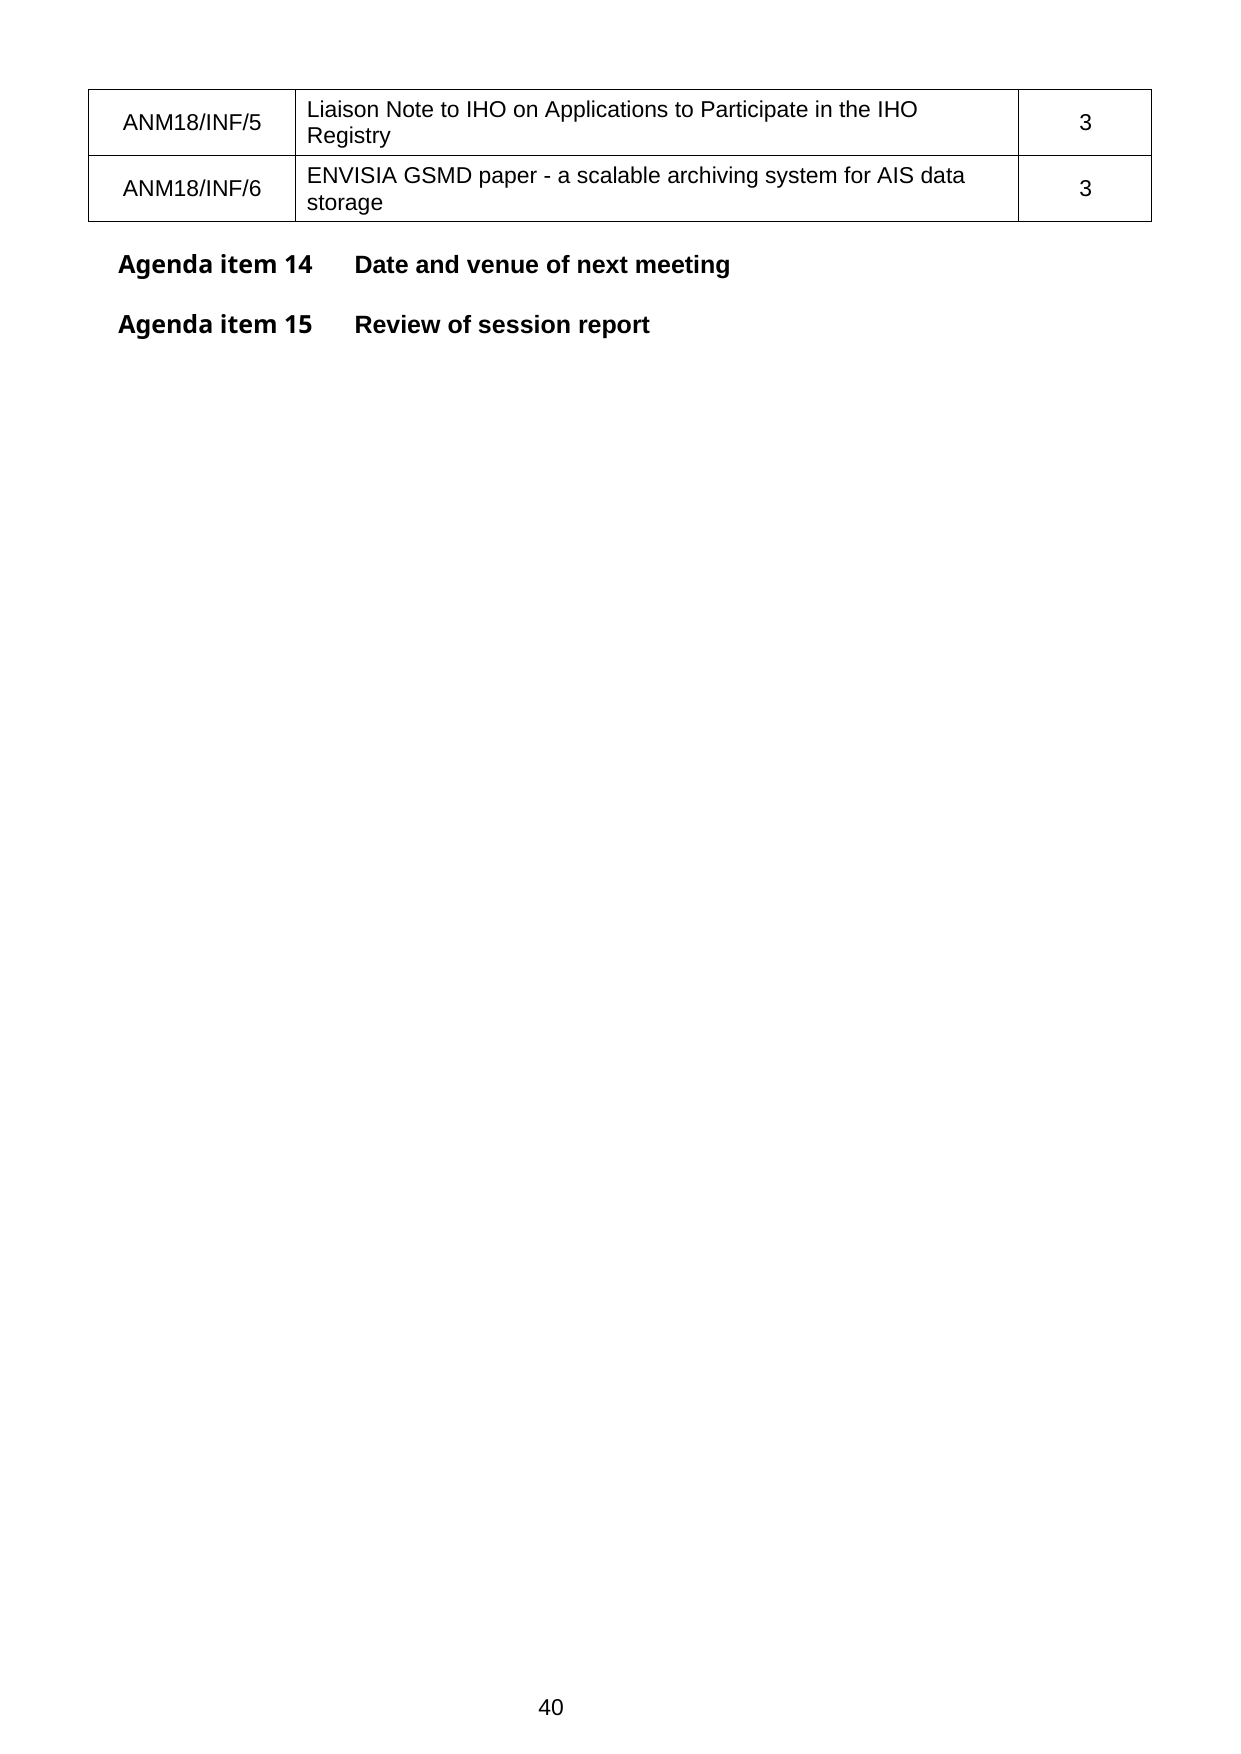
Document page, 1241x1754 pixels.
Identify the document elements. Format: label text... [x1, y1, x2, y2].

table_cell ANM18/INF/6 [89, 156, 295, 221]
text Date and venue of next meeting [118, 247, 1122, 281]
table_cell ANM18/INF/5 [89, 90, 295, 155]
table_cell 3 [1019, 156, 1151, 221]
table_cell Liaison Note to IHO on Applications to Participate in the IHO Registry [296, 90, 1018, 155]
text Review of session report [118, 306, 1122, 340]
table_cell ENVISIA GSMD paper - a scalable archiving system for AIS data storage [296, 156, 1018, 221]
table_cell 3 [1019, 90, 1151, 155]
